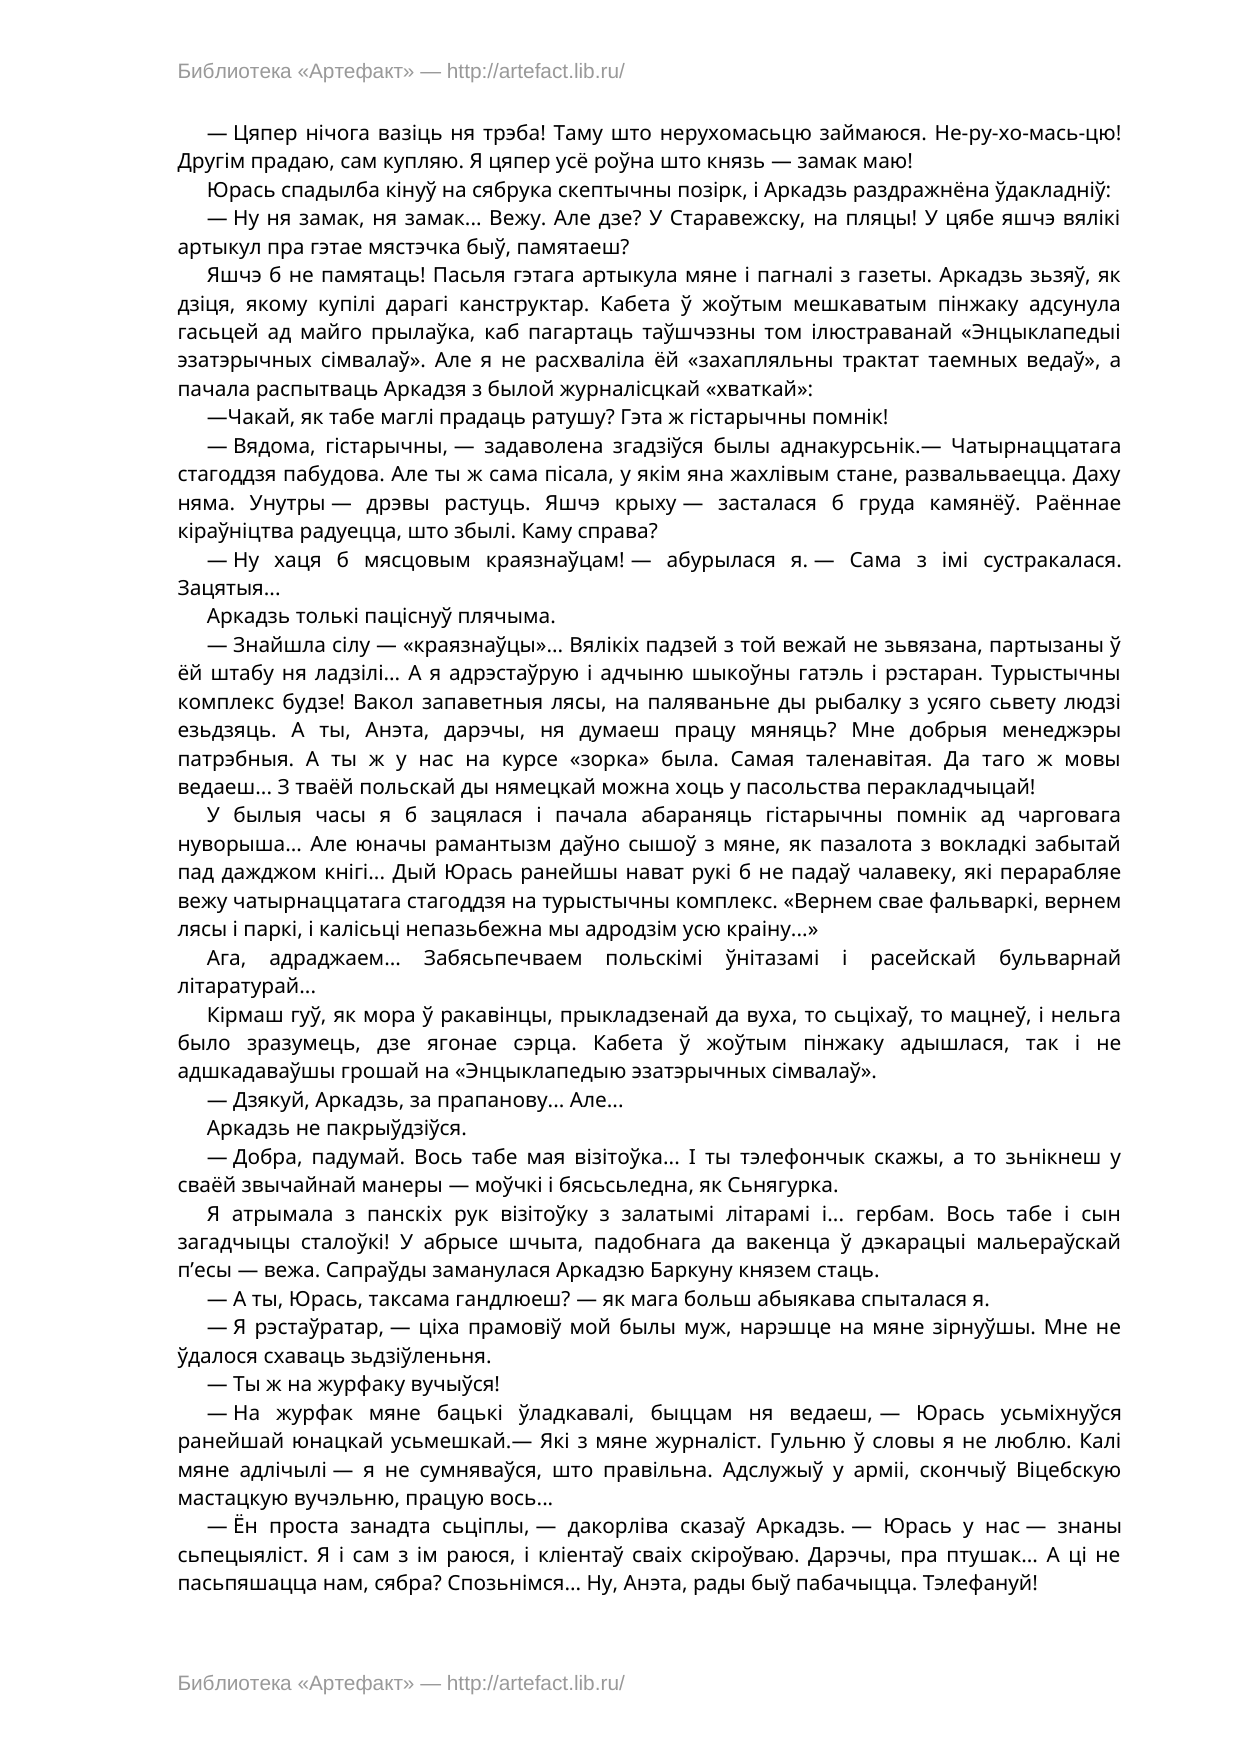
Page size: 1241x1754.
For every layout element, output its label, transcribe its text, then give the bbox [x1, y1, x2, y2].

text Юрась спадылба кінуў на сябрука скептычны позірк, і Аркадзь раздражнёна ўдакладніў: [177, 175, 1122, 203]
text Я атрымала з панскіх рук візітоўку з залатымі літарамі і... гербам. Вось табе і сын загадчыцы сталоўкі! У абрысе шчыта, падобнага да вакенца ў дэкарацыі мальераўскай п’есы — вежа. Сапраўды заманулася Аркадзю Баркуну князем стаць. [177, 1199, 1122, 1284]
text — Дзякуй, Аркадзь, за прапанову... Але... [177, 1085, 1122, 1113]
text — Ён проста занадта сьціплы, — дакорліва сказаў Аркадзь. — Юрась у нас — знаны сьпецыяліст. Я і сам з ім раюся, і кліентаў сваіх скіроўваю. Дарэчы, пра птушак... А ці не пасьпяшацца нам, сябра? Спозьнімся... Ну, Анэта, рады быў пабачыцца. Тэлефануй! [177, 1512, 1122, 1597]
text — Цяпер нічога вазіць ня трэба! Таму што нерухомасьцю займаюся. Не-ру-хо-мась-цю! Другім прадаю, сам купляю. Я цяпер усё роўна што князь — замак маю! [177, 118, 1122, 175]
text — А ты, Юрась, таксама гандлюеш? — як мага больш абыякава спыталася я. [177, 1284, 1122, 1312]
text Аркадзь не пакрыўдзіўся. [177, 1113, 1122, 1142]
text Ага, адраджаем... Забясьпечваем польскімі ўнітазамі і расейскай бульварнай літаратурай... [177, 943, 1122, 1000]
text — Ты ж на журфаку вучыўся! [177, 1369, 1122, 1398]
text — Ну хаця б мясцовым краязнаўцам! — абурылася я. — Сама з імі сустракалася. Зацятыя... [177, 545, 1122, 602]
text — Я рэстаўратар, — ціха прамовіў мой былы муж, нарэшце на мяне зірнуўшы. Мне не ўдалося схаваць зьдзіўленьня. [177, 1312, 1122, 1369]
text — Вядома, гістарычны, — задаволена згадзіўся былы аднакурсьнік.— Чатырнаццатага стагоддзя пабудова. Але ты ж сама пісала, у якім яна жахлівым стане, развальваецца. Даху няма. Унутры — дрэвы растуць. Яшчэ крыху — засталася б груда камянёў. Раённае кіраўніцтва радуецца, што збылі. Каму справа? [177, 431, 1122, 545]
text — Знайшла сілу — «краязнаўцы»... Вялікіх падзей з той вежай не зьвязана, партызаны ў ёй штабу ня ладзілі... А я адрэстаўрую і адчыню шыкоўны гатэль і рэстаран. Турыстычны комплекс будзе! Вакол запаветныя лясы, на паляваньне ды рыбалку з усяго сьвету людзі езьдзяць. А ты, Анэта, дарэчы, ня думаеш працу мяняць? Мне добрыя менеджэры патрэбныя. А ты ж у нас на курсе «зорка» была. Самая таленавітая. Да таго ж мовы ведаеш... З тваёй польскай ды нямецкай можна хоць у пасольства перакладчыцай! [177, 630, 1122, 801]
text Яшчэ б не памятаць! Пасьля гэтага артыкула мяне і пагналі з газеты. Аркадзь зьзяў, як дзіця, якому купілі дарагі канструктар. Кабета ў жоўтым мешкаватым пінжаку адсунула гасьцей ад майго прылаўка, каб пагартаць таўшчэзны том ілюстраванай «Энцыклапедыі эзатэрычных сімвалаў». Але я не расхваліла ёй «захапляльны трактат таемных ведаў», а пачала распытваць Аркадзя з былой журналісцкай «хваткай»: [177, 260, 1122, 402]
text — Ну ня замак, ня замак... Вежу. Але дзе? У Старавежску, на пляцы! У цябе яшчэ вялікі артыкул пра гэтае мястэчка быў, памятаеш? [177, 203, 1122, 260]
text — Добра, падумай. Вось табе мая візітоўка... І ты тэлефончык скажы, а то зьнікнеш у сваёй звычайнай манеры — моўчкі і бясьсьледна, як Сьнягурка. [177, 1142, 1122, 1199]
text —Чакай, як табе маглі прадаць ратушу? Гэта ж гістарычны помнік! [177, 402, 1122, 431]
text — На журфак мяне бацькі ўладкавалі, быццам ня ведаеш, — Юрась усьміхнуўся ранейшай юнацкай усьмешкай.— Які з мяне журналіст. Гульню ў словы я не люблю. Калі мяне адлічылі — я не сумняваўся, што правільна. Адслужыў у арміі, скончыў Віцебскую мастацкую вучэльню, працую вось... [177, 1398, 1122, 1512]
text Кірмаш гуў, як мора ў ракавінцы, прыкладзенай да вуха, то сьціхаў, то мацнеў, і нельга было зразумець, дзе ягонае сэрца. Кабета ў жоўтым пінжаку адышлася, так і не адшкадаваўшы грошай на «Энцыклапедыю эзатэрычных сімвалаў». [177, 1000, 1122, 1085]
text Аркадзь толькі паціснуў плячыма. [177, 602, 1122, 630]
text У былыя часы я б зацялася і пачала абараняць гістарычны помнік ад чарговага нуворыша... Але юначы рамантызм даўно сышоў з мяне, як пазалота з вокладкі забытай пад дажджом кнігі... Дый Юрась ранейшы нават рукі б не падаў чалавеку, які перарабляе вежу чатырнаццатага стагоддзя на турыстычны комплекс. «Вернем свае фальваркі, вернем лясы і паркі, і калісьці непазьбежна мы адродзім усю краіну...» [177, 801, 1122, 943]
